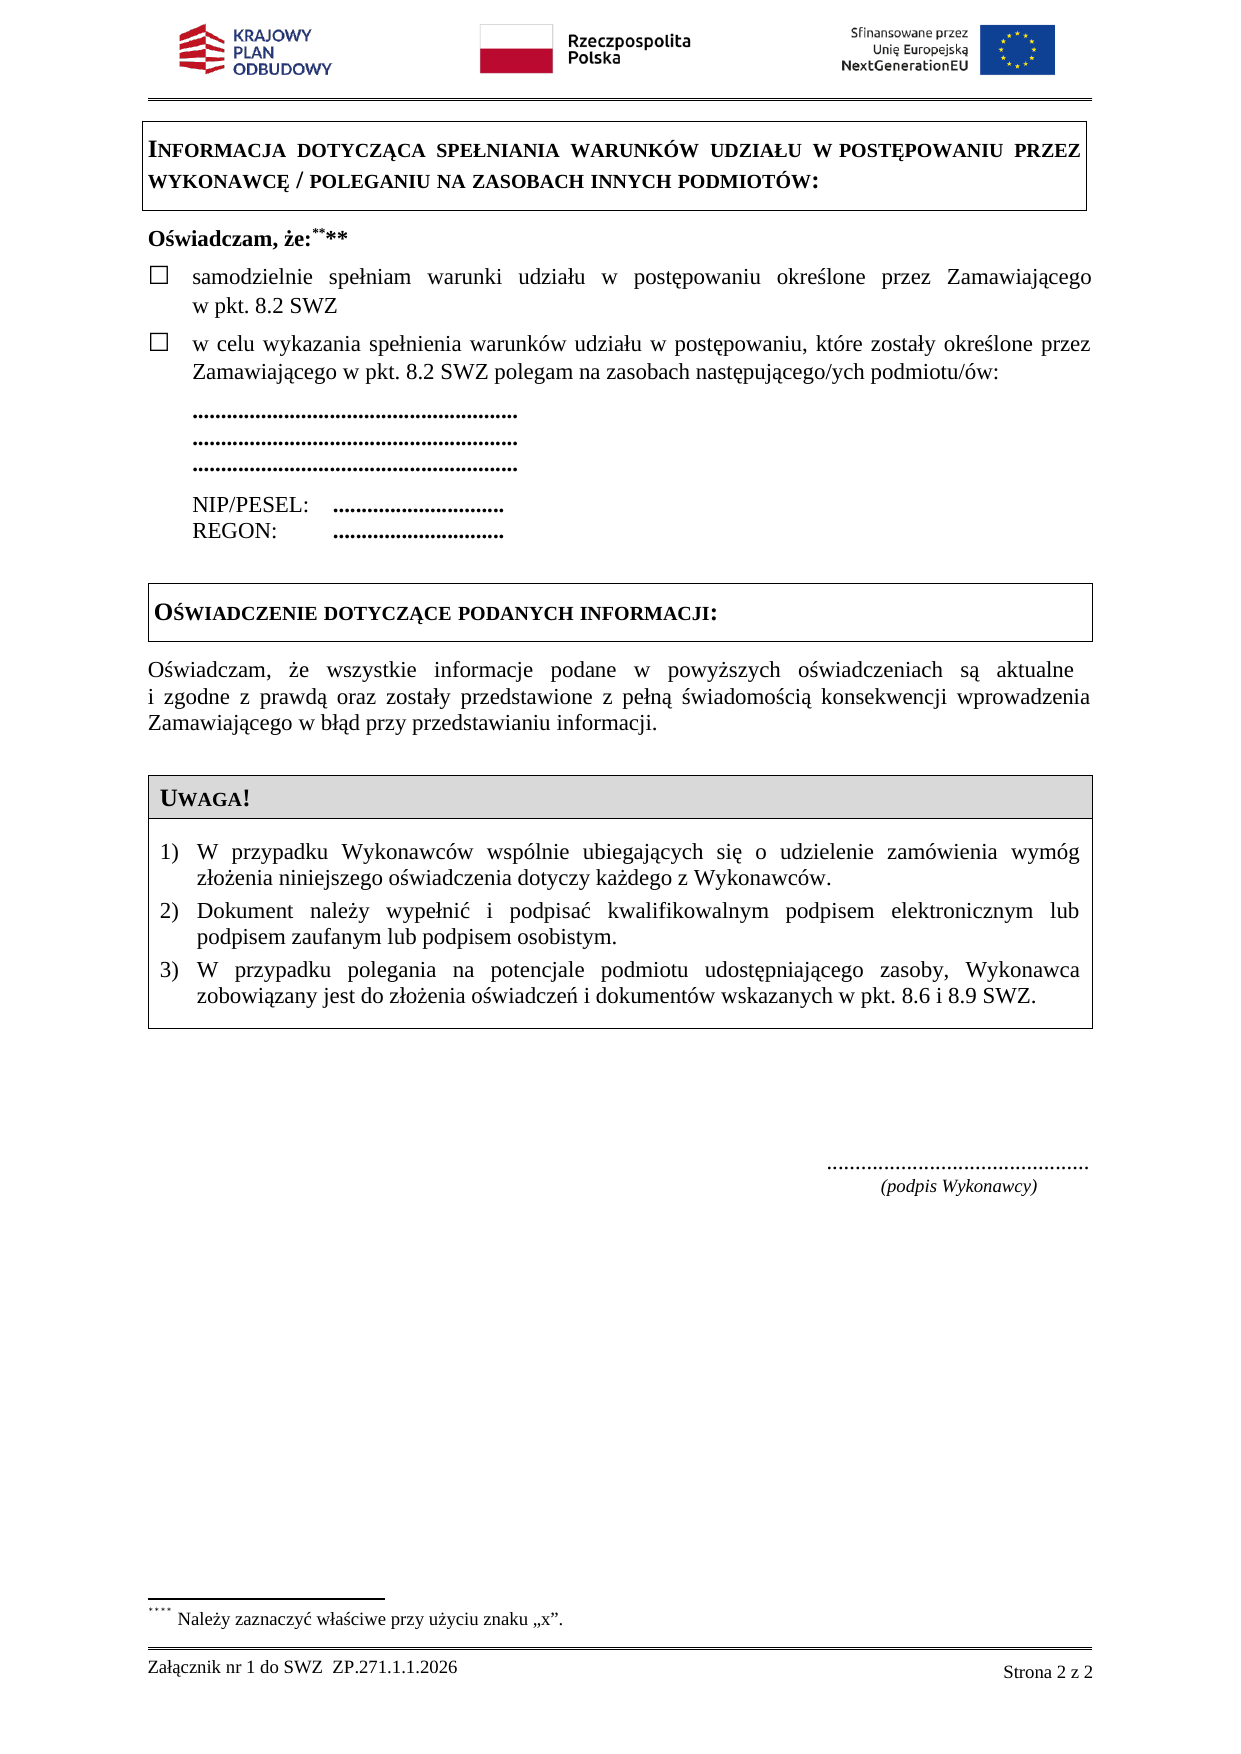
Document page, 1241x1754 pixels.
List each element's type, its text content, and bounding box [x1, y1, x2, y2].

text REGON: .............................. [192, 517, 1092, 543]
picture [175, 19, 336, 79]
table_cell W przypadku Wykonawców wspólnie ubiegających się o udzielenie zamówienia wymóg złożenia niniejszego oświadczenia dotyczy każdego z Wykonawców. Dokument należy wypełnić i podpisać kwalifikowalnym podpisem elektronicznym lub podpisem zaufanym lub podpisem osobistym. W przypadku polegania na potencjale podmiotu udostępniającego zasoby, Wykonawca zobowiązany jest do złożenia oświadczeń i dokumentów wskazanych w pkt. 8.6 i 8.9 SWZ. [149, 819, 1092, 1028]
text w celu wykazania spełnienia warunków udziału w postępowaniu, które zostały określone przez Zamawiającego w pkt. 8.2 SWZ polegam na zasobach następującego/ych podmiotu/ów: [148, 324, 1092, 385]
text ......................................................... [192, 450, 1092, 476]
picture [834, 20, 1062, 79]
table_header Informacja dotycząca spełniania warunków udziału w postępowaniu przez wykonawcę / poleganiu na zasobach innych podmiotów: [143, 122, 1086, 210]
table_header Uwaga! [149, 776, 1092, 818]
text (podpis Wykonawcy) [827, 1175, 1092, 1196]
text Oświadczam, że wszystkie informacje podane w powyższych oświadczeniach są aktualne i zgodne z prawdą oraz zostały przedstawione z pełną świadomością konsekwencji wprowadzenia Zamawiającego w błąd przy przedstawianiu informacji. [148, 656, 1092, 735]
text samodzielnie spełniam warunki udziału w postępowaniu określone przez Zamawiającego w pkt. 8.2 SWZ [148, 258, 1092, 318]
picture [476, 21, 694, 75]
text NIP/PESEL: .............................. [192, 491, 1092, 517]
text ......................................................... [192, 424, 1092, 450]
text Oświadczam, że:** [148, 225, 1092, 251]
text .............................................. [148, 1148, 1092, 1175]
text ......................................................... [192, 397, 1092, 424]
table_header Oświadczenie dotyczące podanych informacji: [149, 584, 1092, 641]
